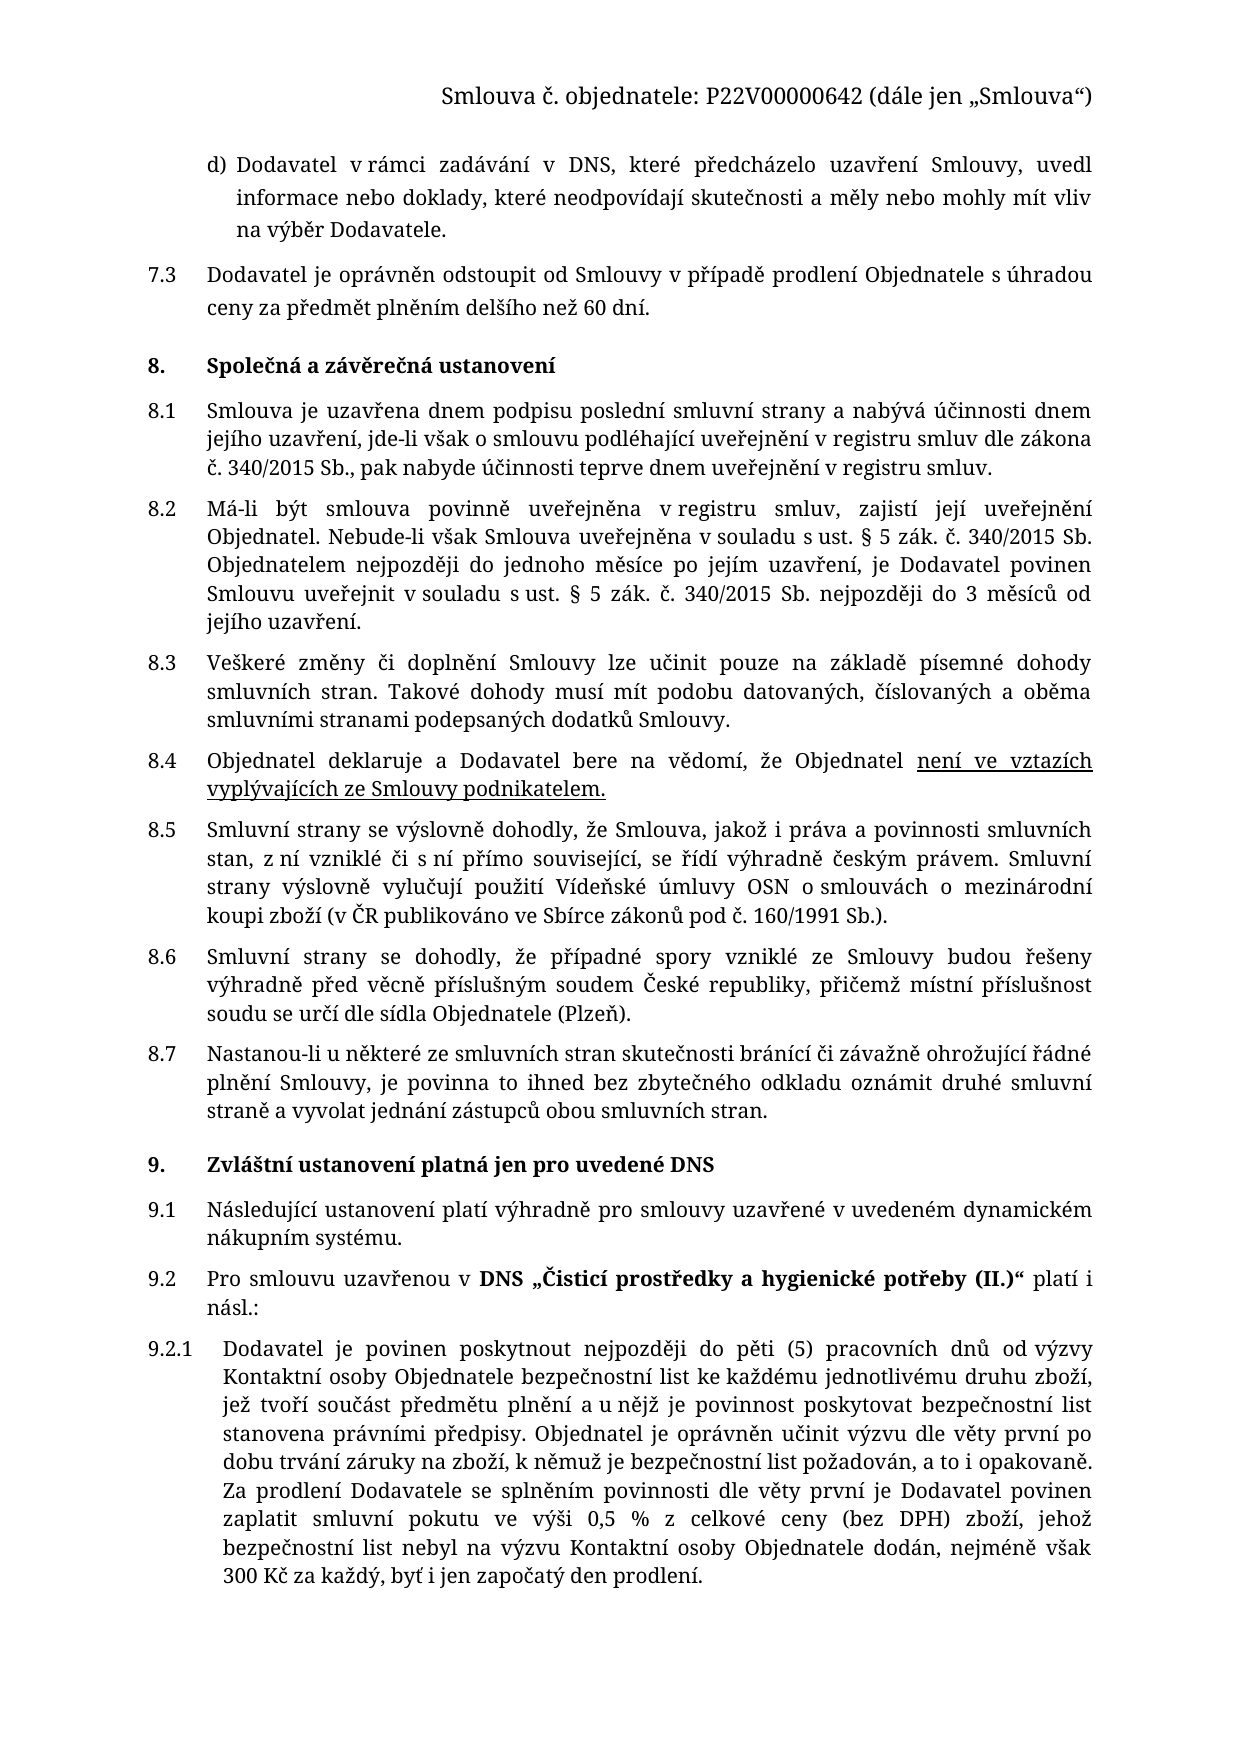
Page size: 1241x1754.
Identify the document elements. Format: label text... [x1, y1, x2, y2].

list Objednatel deklaruje a Dodavatel bere na vědomí, že Objednatel není ve vztazích vyplývajících ze Smlouvy podnikatelem. [148, 746, 1093, 803]
list Smluvní strany se dohodly, že případné spory vzniklé ze Smlouvy budou řešeny výhradně před věcně příslušným soudem České republiky, přičemž místní příslušnost soudu se určí dle sídla Objednatele (Plzeň). [148, 942, 1093, 1027]
list Společná a závěrečná ustanovení [148, 351, 1093, 379]
list Dodavatel je povinen poskytnout nejpozději do pěti (5) pracovních dnů od výzvy Kontaktní osoby Objednatele bezpečnostní list ke každému jednotlivému druhu zboží, jež tvoří součást předmětu plnění a u nějž je povinnost poskytovat bezpečnostní list stanovena právními předpisy. Objednatel je oprávněn učinit výzvu dle věty první po dobu trvání záruky na zboží, k němuž je bezpečnostní list požadován, a to i opakovaně. Za prodlení Dodavatele se splněním povinnosti dle věty první je Dodavatel povinen zaplatit smluvní pokutu ve výši 0,5 % z celkové ceny (bez DPH) zboží, jehož bezpečnostní list nebyl na výzvu Kontaktní osoby Objednatele dodán, nejméně však 300 Kč za každý, byť i jen započatý den prodlení. [148, 1334, 1093, 1590]
list Pro smlouvu uzavřenou v DNS „Čisticí prostředky a hygienické potřeby (II.)“ platí i násl.: [148, 1264, 1093, 1321]
list Dodavatel je oprávněn odstoupit od Smlouvy v případě prodlení Objednatele s úhradou ceny za předmět plněním delšího než 60 dní. [148, 261, 1093, 322]
list Má-li být smlouva povinně uveřejněna v registru smluv, zajistí její uveřejnění Objednatel. Nebude-li však Smlouva uveřejněna v souladu s ust. § 5 zák. č. 340/2015 Sb. Objednatelem nejpozději do jednoho měsíce po jejím uzavření, je Dodavatel povinen Smlouvu uveřejnit v souladu s ust. § 5 zák. č. 340/2015 Sb. nejpozději do 3 měsíců od jejího uzavření. [148, 494, 1093, 636]
list Zvláštní ustanovení platná jen pro uvedené DNS [148, 1150, 1093, 1178]
list Smluvní strany se výslovně dohodly, že Smlouva, jakož i práva a povinnosti smluvních stan, z ní vzniklé či s ní přímo související, se řídí výhradně českým právem. Smluvní strany výslovně vylučují použití Vídeňské úmluvy OSN o smlouvách o mezinárodní koupi zboží (v ČR publikováno ve Sbírce zákonů pod č. 160/1991 Sb.). [148, 816, 1093, 929]
list Dodavatel v rámci zadávání v DNS, které předcházelo uzavření Smlouvy, uvedl informace nebo doklady, které neodpovídají skutečnosti a měly nebo mohly mít vliv na výběr Dodavatele. [207, 150, 1093, 244]
list Následující ustanovení platí výhradně pro smlouvy uzavřené v uvedeném dynamickém nákupním systému. [148, 1195, 1093, 1252]
list Veškeré změny či doplnění Smlouvy lze učinit pouze na základě písemné dohody smluvních stran. Takové dohody musí mít podobu datovaných, číslovaných a oběma smluvními stranami podepsaných dodatků Smlouvy. [148, 648, 1093, 734]
list Nastanou-li u některé ze smluvních stran skutečnosti bránící či závažně ohrožující řádné plnění Smlouvy, je povinna to ihned bez zbytečného odkladu oznámit druhé smluvní straně a vyvolat jednání zástupců obou smluvních stran. [148, 1039, 1093, 1125]
list Smlouva je uzavřena dnem podpisu poslední smluvní strany a nabývá účinnosti dnem jejího uzavření, jde-li však o smlouvu podléhající uveřejnění v registru smluv dle zákona č. 340/2015 Sb., pak nabyde účinnosti teprve dnem uveřejnění v registru smluv. [148, 396, 1093, 481]
